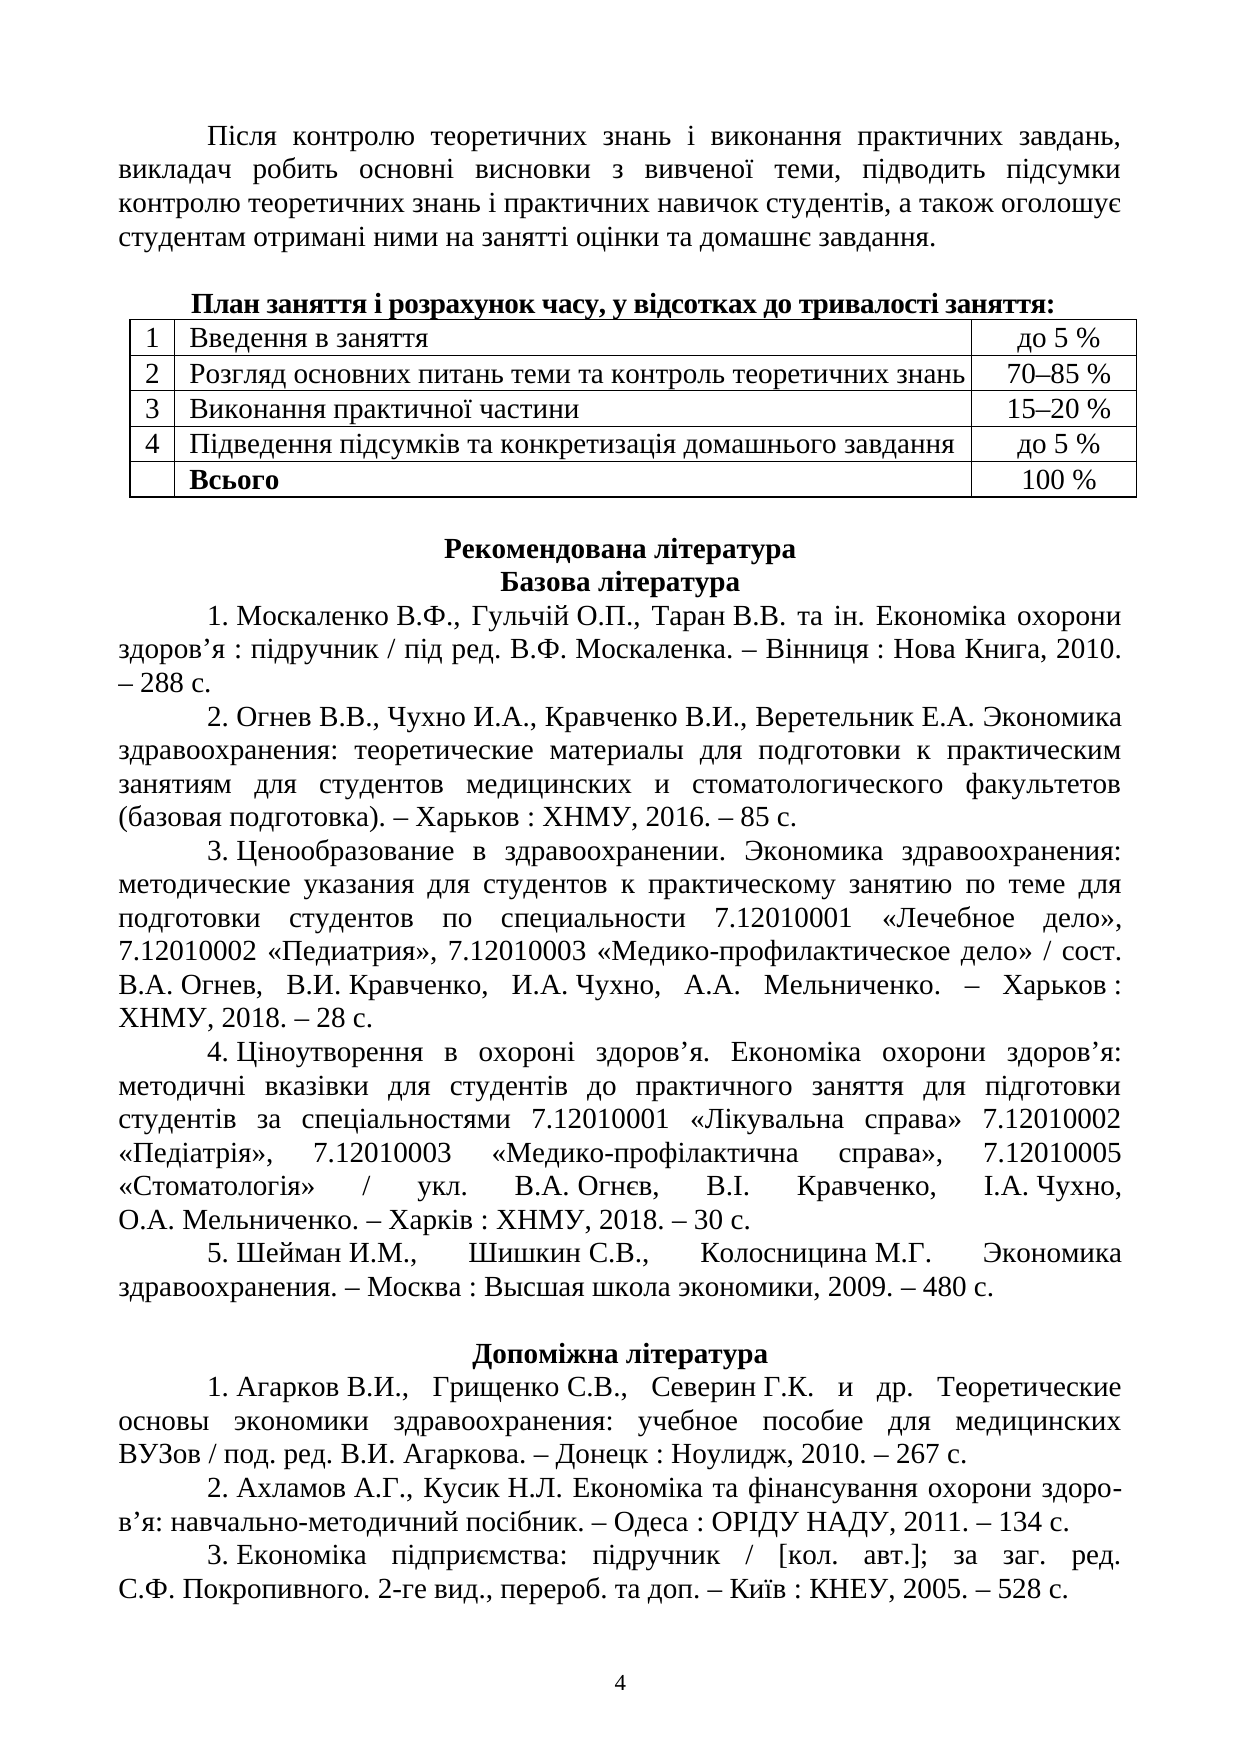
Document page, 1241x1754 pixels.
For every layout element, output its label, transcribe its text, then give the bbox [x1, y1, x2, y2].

table_cell [131, 462, 174, 496]
list Шейман И.М., Шишкин С.В., Колосницина М.Г. Экономика здравоохранения. – Москва : Высшая школа экономики, 2009. – 480 с. [118, 1235, 1122, 1302]
text Після контролю теоретичних знань і виконання практичних завдань, викладач робить основні висновки з вивченої теми, підводить підсумки контролю теоретичних знань і практичних навичок студентів, а також оголошує студентам отримані ними на занятті оцінки та домашнє завдання. [118, 118, 1122, 252]
text Рекомендована література [118, 531, 1122, 564]
table_cell 3 [131, 391, 174, 426]
text План заняття і розрахунок часу, у відсотках до тривалості заняття: [118, 286, 1128, 319]
table_cell 2 [131, 356, 174, 390]
table_cell 70–85 % [972, 356, 1136, 390]
list Економіка підприємства: підручник / [кол. авт.]; за заг. ред. С.Ф. Покропивного. 2-ге вид., перероб. та доп. – Київ : КНЕУ, 2005. – 528 с. [118, 1537, 1122, 1604]
table_header Введення в заняття [175, 320, 971, 355]
list Ахламов А.Г., Кусик Н.Л. Економіка та фінансування охорони здоров’я: навчально-методичний посібник. – Одеса : ОРІДУ НАДУ, 2011. – 134 с. [118, 1470, 1122, 1537]
table_cell Виконання практичної частини [175, 391, 971, 426]
list Ціноутворення в охороні здоров’я. Економіка охорони здоров’я: методичні вказівки для студентів до практичного заняття для підготовки студентів за спеціальностями 7.12010001 «Лікувальна справа» 7.12010002 «Педіатрія», 7.12010003 «Медико-профілактична справа», 7.12010005 «Стоматологія» / укл. В.А. Огнєв, В.І. Кравченко, І.А. Чухно, О.А. Мельниченко. – Харків : ХНМУ, 2018. – 30 с. [118, 1034, 1122, 1235]
table_header до 5 % [972, 320, 1136, 355]
table_cell Підведення підсумків та конкретизація домашнього завдання [175, 427, 971, 461]
list Ценообразование в здравоохранении. Экономика здравоохранения: методические указания для студентов к практическому занятию по теме для подготовки студентов по специальности 7.12010001 «Лечебное дело», 7.12010002 «Педиатрия», 7.12010003 «Медико-профилактическое дело» / сост. В.А. Огнев, В.И. Кравченко, И.А. Чухно, А.А. Мельниченко. – Харьков : ХНМУ, 2018. – 28 с. [118, 833, 1122, 1034]
table_header 1 [131, 320, 174, 355]
table_cell до 5 % [972, 427, 1136, 461]
table_cell Всього [175, 462, 971, 496]
text Базова література [118, 564, 1122, 598]
list Огнев В.В., Чухно И.А., Кравченко В.И., Веретельник Е.А. Экономика здравоохранения: теоретические материалы для подготовки к практическим занятиям для студентов медицинских и стоматологического факультетов (базовая подготовка). – Харьков : ХНМУ, 2016. – 85 с. [118, 699, 1122, 833]
table_cell 100 % [972, 462, 1136, 496]
table_cell Розгляд основних питань теми та контроль теоретичних знань [175, 356, 971, 390]
table_cell 15–20 % [972, 391, 1136, 426]
list Москаленко В.Ф., Гульчій О.П., Таран В.В. та ін. Економіка охорони здоров’я : підручник / під ред. В.Ф. Москаленка. – Вінниця : Нова Книга, 2010. – 288 с. [118, 598, 1122, 699]
list Агарков В.И., Грищенко С.В., Северин Г.К. и др. Теоретические основы экономики здравоохранения: учебное пособие для медицинских ВУЗов / под. ред. В.И. Агаркова. – Донецк : Ноулидж, 2010. – 267 с. [118, 1369, 1122, 1470]
text Допоміжна література [118, 1336, 1122, 1369]
table_cell 4 [131, 427, 174, 461]
